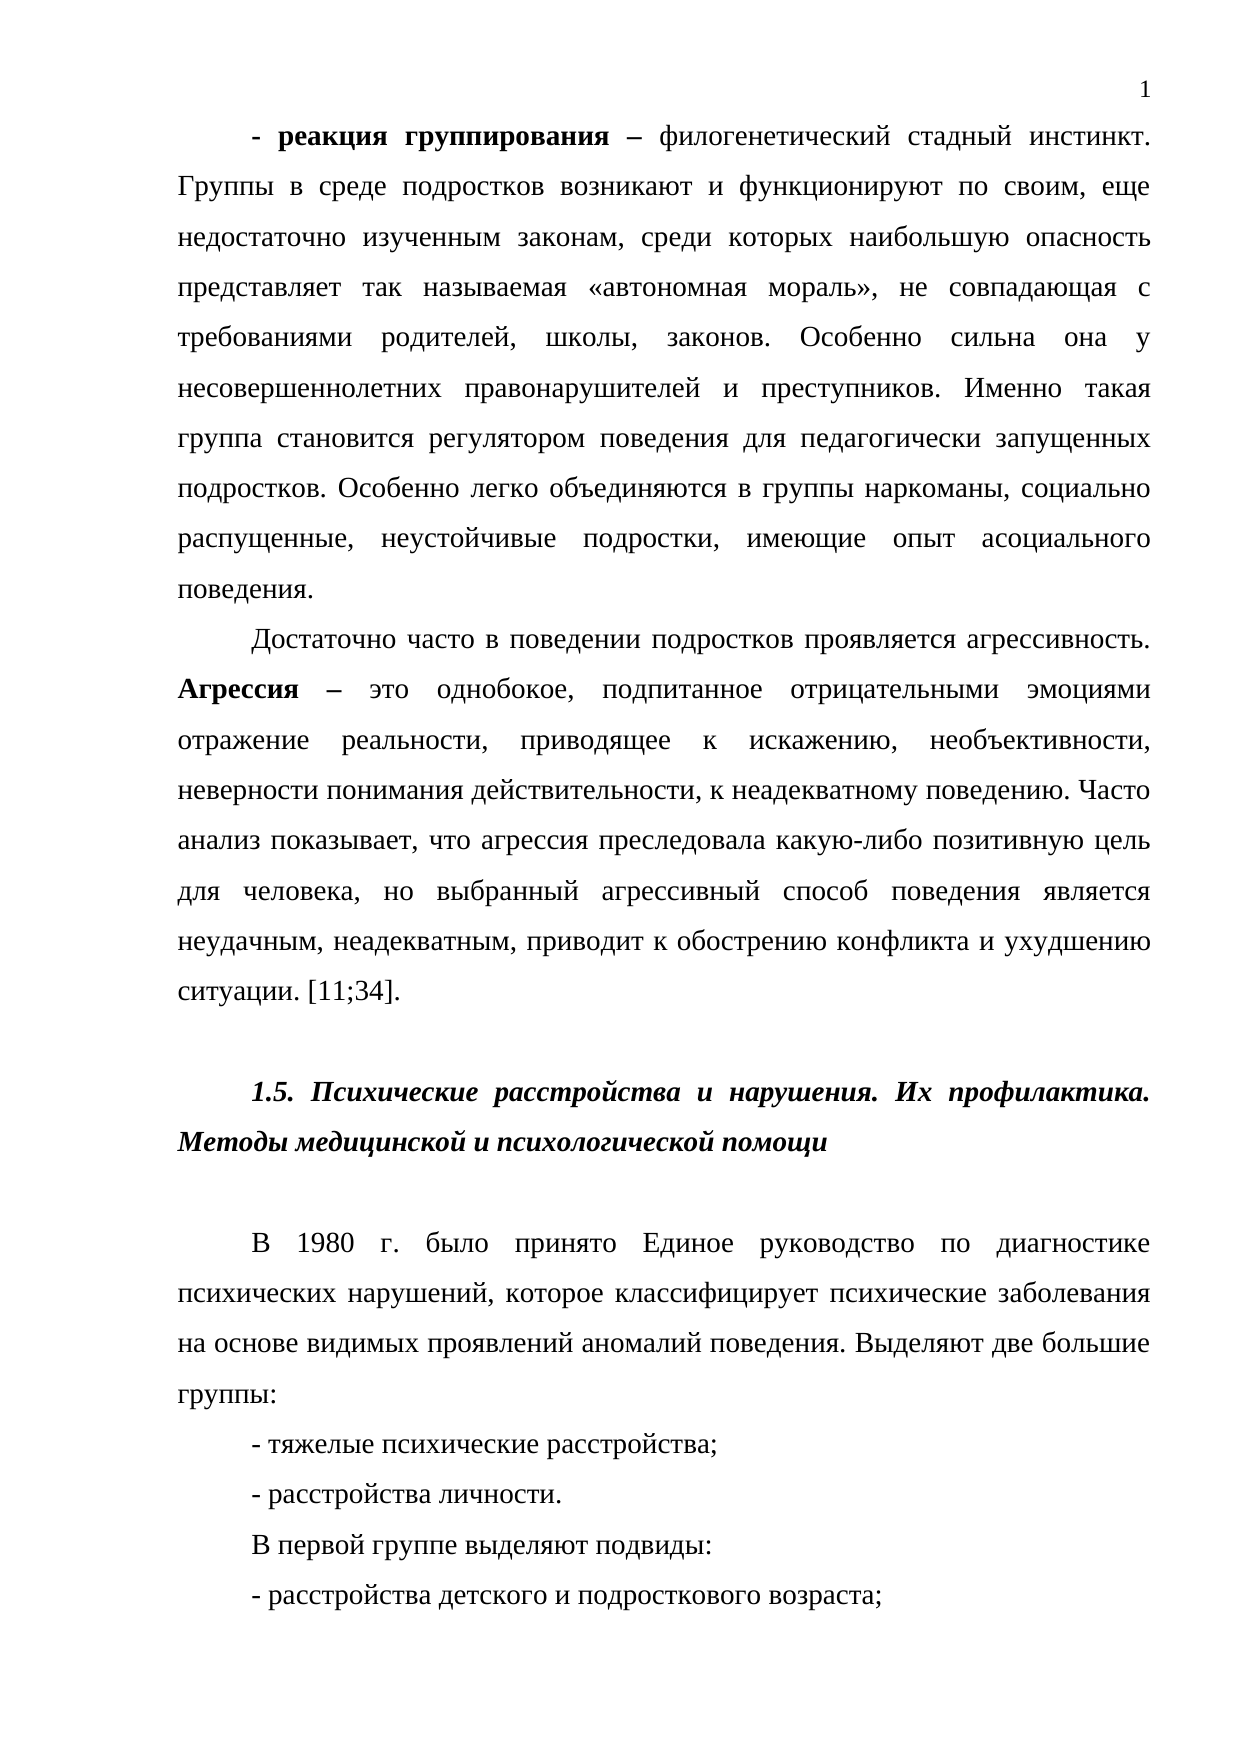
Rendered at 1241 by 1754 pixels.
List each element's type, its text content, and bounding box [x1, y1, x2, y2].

text - расстройства личности. [177, 1477, 1152, 1510]
text В первой группе выделяют подвиды: [177, 1527, 1152, 1560]
text 1.5. Психические расстройства и нарушения. Их профилактика. Методы медицинской и психологической помощи [177, 1074, 1152, 1158]
text - расстройства детского и подросткового возраста; [177, 1577, 1152, 1611]
text В 1980 г. было принято Единое руководство по диагностике психических нарушений, которое классифицирует психические заболевания на основе видимых проявлений аномалий поведения. Выделяют две большие группы: [177, 1225, 1152, 1409]
text - тяжелые психические расстройства; [177, 1426, 1152, 1460]
text Достаточно часто в поведении подростков проявляется агрессивность. Агрессия – это однобокое, подпитанное отрицательными эмоциями отражение реальности, приводящее к искажению, необъективности, неверности понимания действительности, к неадекватному поведению. Часто анализ показывает, что агрессия преследовала какую-либо позитивную цель для человека, но выбранный агрессивный способ поведения является неудачным, неадекватным, приводит к обострению конфликта и ухудшению ситуации. [11;34]. [177, 621, 1152, 1007]
text - реакция группирования – филогенетический стадный инстинкт. Группы в среде подростков возникают и функционируют по своим, еще недостаточно изученным законам, среди которых наибольшую опасность представляет так называемая «автономная мораль», не совпадающая с требованиями родителей, школы, законов. Особенно сильна она у несовершеннолетних правонарушителей и преступников. Именно такая группа становится регулятором поведения для педагогически запущенных подростков. Особенно легко объединяются в группы наркоманы, социально распущенные, неустойчивые подростки, имеющие опыт асоциального поведения. [177, 118, 1152, 604]
